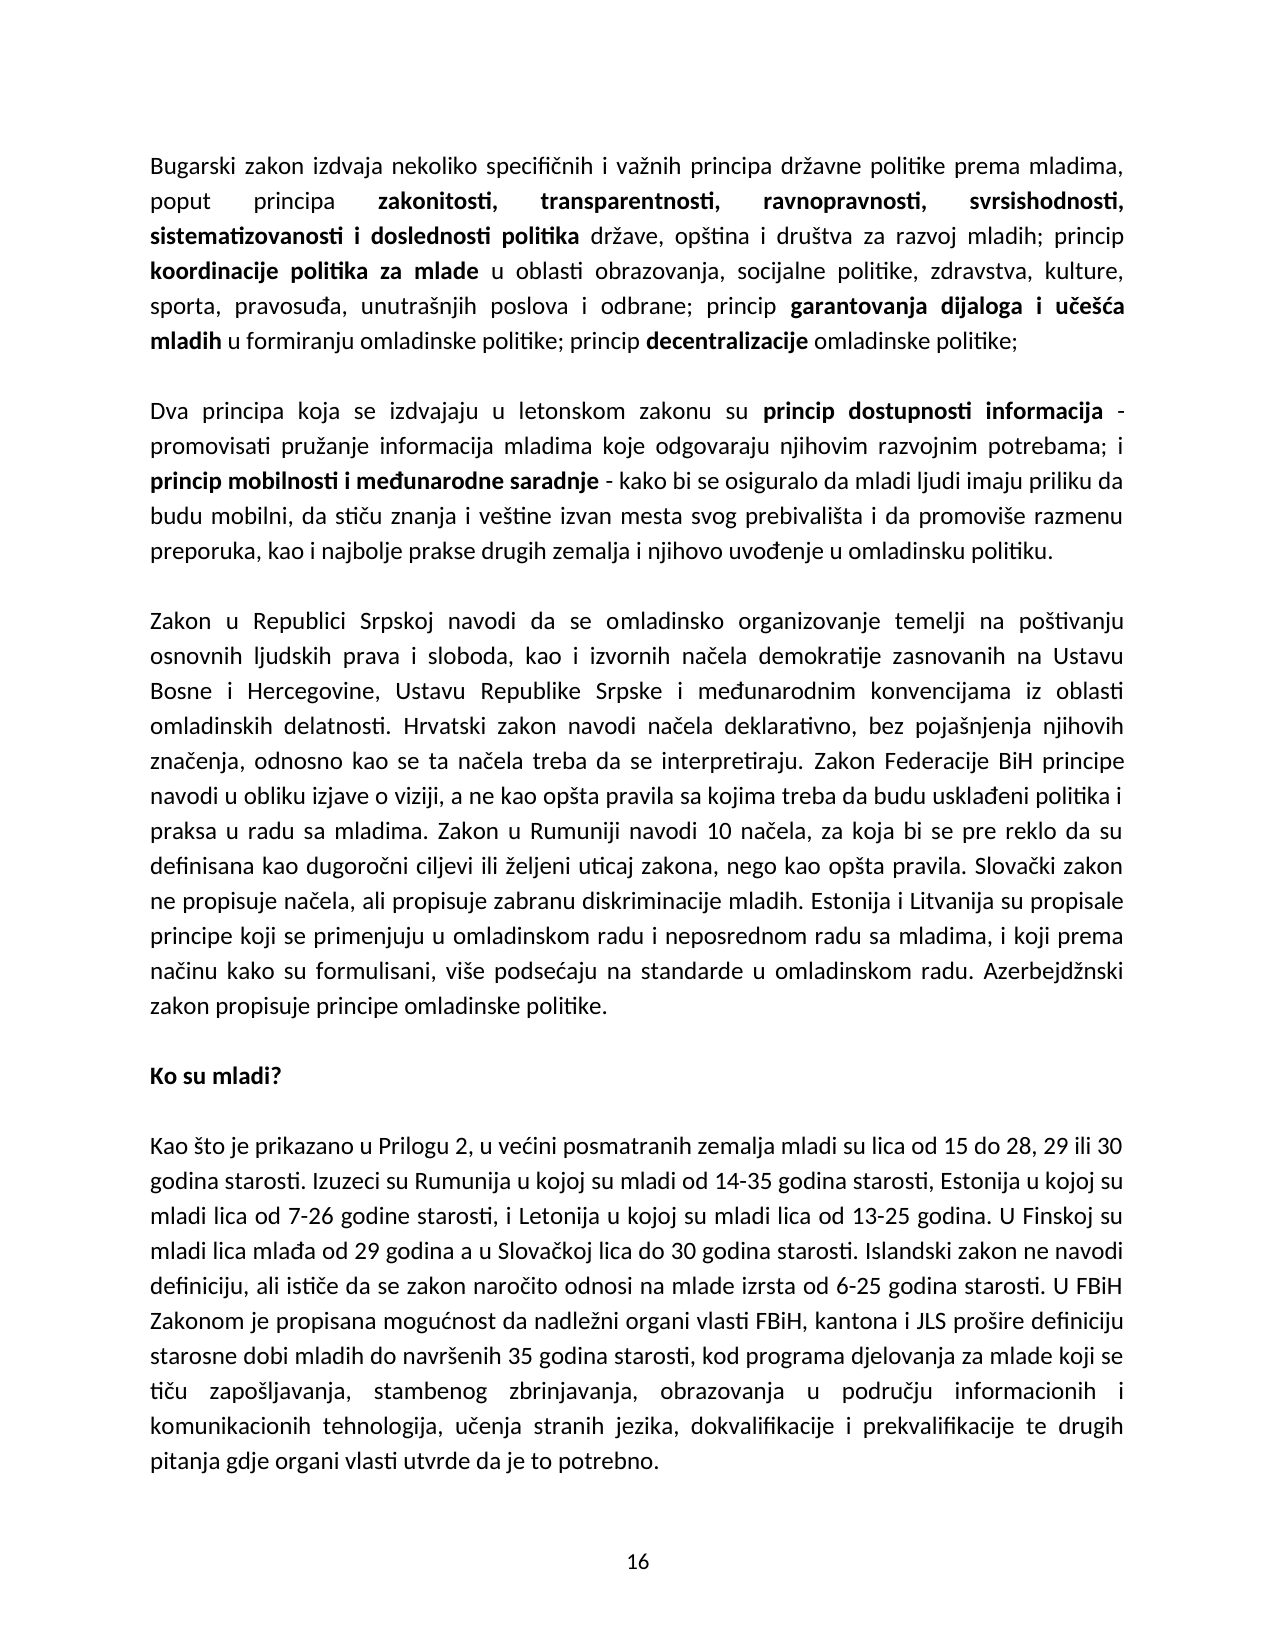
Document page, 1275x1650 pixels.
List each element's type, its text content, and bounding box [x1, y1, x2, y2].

text Dva principa koja se izdvajaju u letonskom zakonu su princip dostupnosti informacija - promovisati pružanje informacija mladima koje odgovaraju njihovim razvojnim potrebama; i princip mobilnosti i međunarodne saradnje - kako bi se osiguralo da mladi ljudi imaju priliku da budu mobilni, da stiču znanja i veštine izvan mesta svog prebivališta i da promoviše razmenu preporuka, kao i najbolje prakse drugih zemalja i njihovo uvođenje u omladinsku politiku. [150, 395, 1125, 566]
text Bugarski zakon izdvaja nekoliko specifičnih i važnih principa državne politike prema mladima, poput principa zakonitosti, transparentnosti, ravnopravnosti, svrsishodnosti, sistematizovanosti i doslednosti politika države, opština i društva za razvoj mladih; princip koordinacije politika za mlade u oblasti obrazovanja, socijalne politike, zdravstva, kulture, sporta, pravosuđa, unutrašnjih poslova i odbrane; princip garantovanja dijaloga i učešća mladih u formiranju omladinske politike; princip decentralizacije omladinske politike; [150, 150, 1125, 356]
text Zakon u Republici Srpskoj navodi da se omladinsko organizovanje temelji na poštivanju osnovnih ljudskih prava i sloboda, kao i izvornih načela demokratije zasnovanih na Ustavu Bosne i Hercegovine, Ustavu Republike Srpske i međunarodnim konvencijama iz oblasti omladinskih delatnosti. Hrvatski zakon navodi načela deklarativno, bez pojašnjenja njihovih značenja, odnosno kao se ta načela treba da se interpretiraju. Zakon Federacije BiH principe navodi u obliku izjave o viziji, a ne kao opšta pravila sa kojima treba da budu usklađeni politika i praksa u radu sa mladima. Zakon u Rumuniji navodi 10 načela, za koja bi se pre reklo da su definisana kao dugoročni ciljevi ili željeni uticaj zakona, nego kao opšta pravila. Slovački zakon ne propisuje načela, ali propisuje zabranu diskriminacije mladih. Estonija i Litvanija su propisale principe koji se primenjuju u omladinskom radu i neposrednom radu sa mladima, i koji prema načinu kako su formulisani, više podsećaju na standarde u omladinskom radu. Azerbejdžnski zakon propisuje principe omladinske politike. [150, 605, 1125, 1021]
text Ko su mladi? [150, 1060, 1125, 1091]
text Kao što je prikazano u Prilogu 2, u većini posmatranih zemalja mladi su lica od 15 do 28, 29 ili 30 godina starosti. Izuzeci su Rumunija u kojoj su mladi od 14-35 godina starosti, Estonija u kojoj su mladi lica od 7-26 godine starosti, i Letonija u kojoj su mladi lica od 13-25 godina. U Finskoj su mladi lica mlađa od 29 godina a u Slovačkoj lica do 30 godina starosti. Islandski zakon ne navodi definiciju, ali ističe da se zakon naročito odnosi na mlade izrsta od 6-25 godina starosti. U FBiH Zakonom je propisana mogućnost da nadležni organi vlasti FBiH, kantona i JLS prošire definiciju starosne dobi mladih do navršenih 35 godina starosti, kod programa djelovanja za mlade koji se tiču zapošljavanja, stambenog zbrinjavanja, obrazovanja u području informacionih i komunikacionih tehnologija, učenja stranih jezika, dokvalifikacije i prekvalifikacije te drugih pitanja gdje organi vlasti utvrde da je to potrebno. [150, 1130, 1125, 1476]
